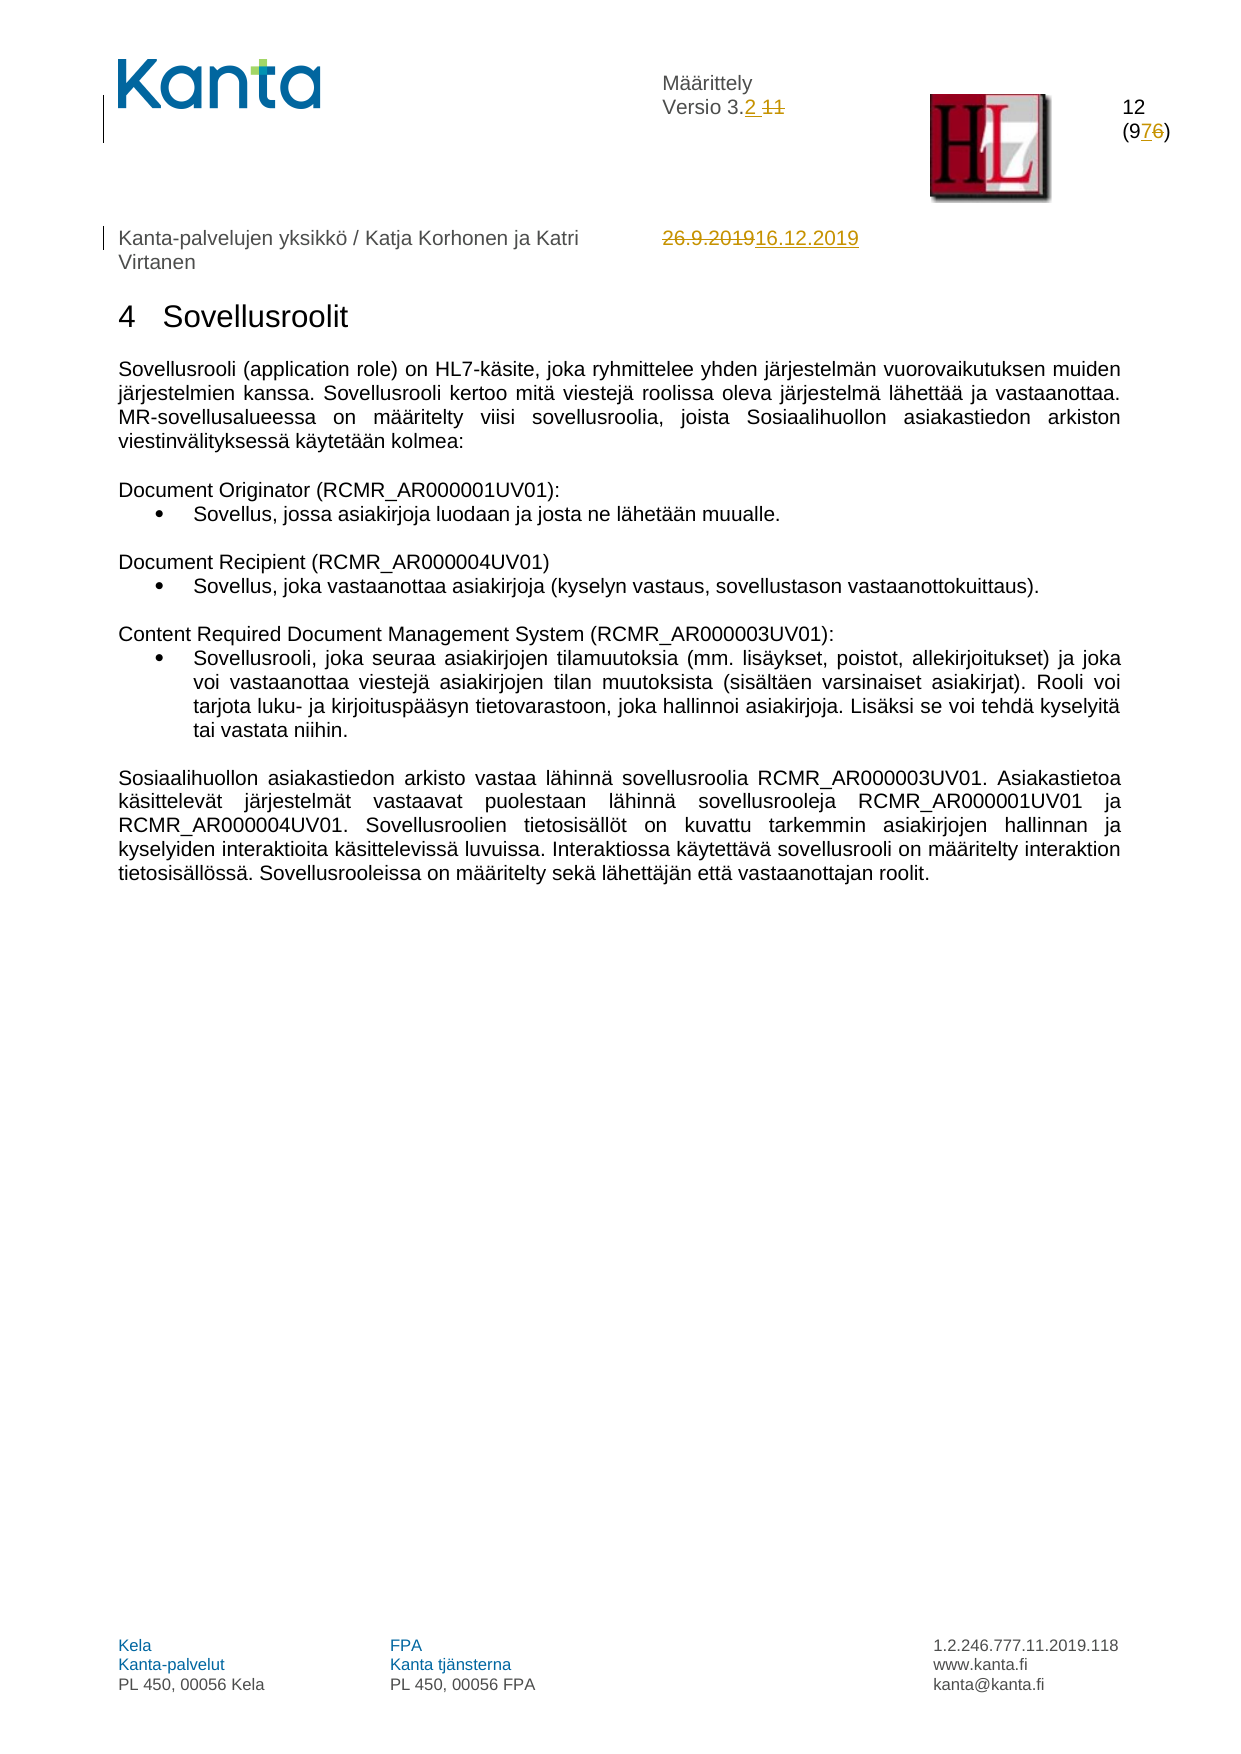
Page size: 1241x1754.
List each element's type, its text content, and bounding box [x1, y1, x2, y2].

list Sovellus, jossa asiakirjoja luodaan ja josta ne lähetään muualle. [156, 501, 1122, 526]
subtitle Sovellusroolit [118, 298, 1122, 334]
picture [930, 94, 1053, 203]
text Content Required Document Management System (RCMR_AR000003UV01): [118, 621, 1122, 645]
text Document Recipient (RCMR_AR000004UV01) [118, 549, 1122, 573]
picture [118, 59, 321, 109]
text Document Originator (RCMR_AR000001UV01): [118, 477, 1122, 501]
text Sovellusrooli (application role) on HL7-käsite, joka ryhmittelee yhden järjestelmän vuorovaikutuksen muiden järjestelmien kanssa. Sovellusrooli kertoo mitä viestejä roolissa oleva järjestelmä lähettää ja vastaanottaa. MR-sovellusalueessa on määritelty viisi sovellusroolia, joista Sosiaalihuollon asiakastiedon arkiston viestinvälityksessä käytetään kolmea: [118, 357, 1122, 452]
text Sosiaalihuollon asiakastiedon arkisto vastaa lähinnä sovellusroolia RCMR_AR000003UV01. Asiakastietoa käsittelevät järjestelmät vastaavat puolestaan lähinnä sovellusrooleja RCMR_AR000001UV01 ja RCMR_AR000004UV01. Sovellusroolien tietosisällöt on kuvattu tarkemmin asiakirjojen hallinnan ja kyselyiden interaktioita käsittelevissä luvuissa. Interaktiossa käytettävä sovellusrooli on määritelty interaktion tietosisällössä. Sovellusrooleissa on määritelty sekä lähettäjän että vastaanottajan roolit. [118, 765, 1122, 885]
list Sovellusrooli, joka seuraa asiakirjojen tilamuutoksia (mm. lisäykset, poistot, allekirjoitukset) ja joka voi vastaanottaa viestejä asiakirjojen tilan muutoksista (sisältäen varsinaiset asiakirjat). Rooli voi tarjota luku- ja kirjoituspääsyn tietovarastoon, joka hallinnoi asiakirjoja. Lisäksi se voi tehdä kyselyitä tai vastata niihin. [156, 645, 1122, 741]
list Sovellus, joka vastaanottaa asiakirjoja (kyselyn vastaus, sovellustason vastaanottokuittaus). [156, 573, 1122, 597]
